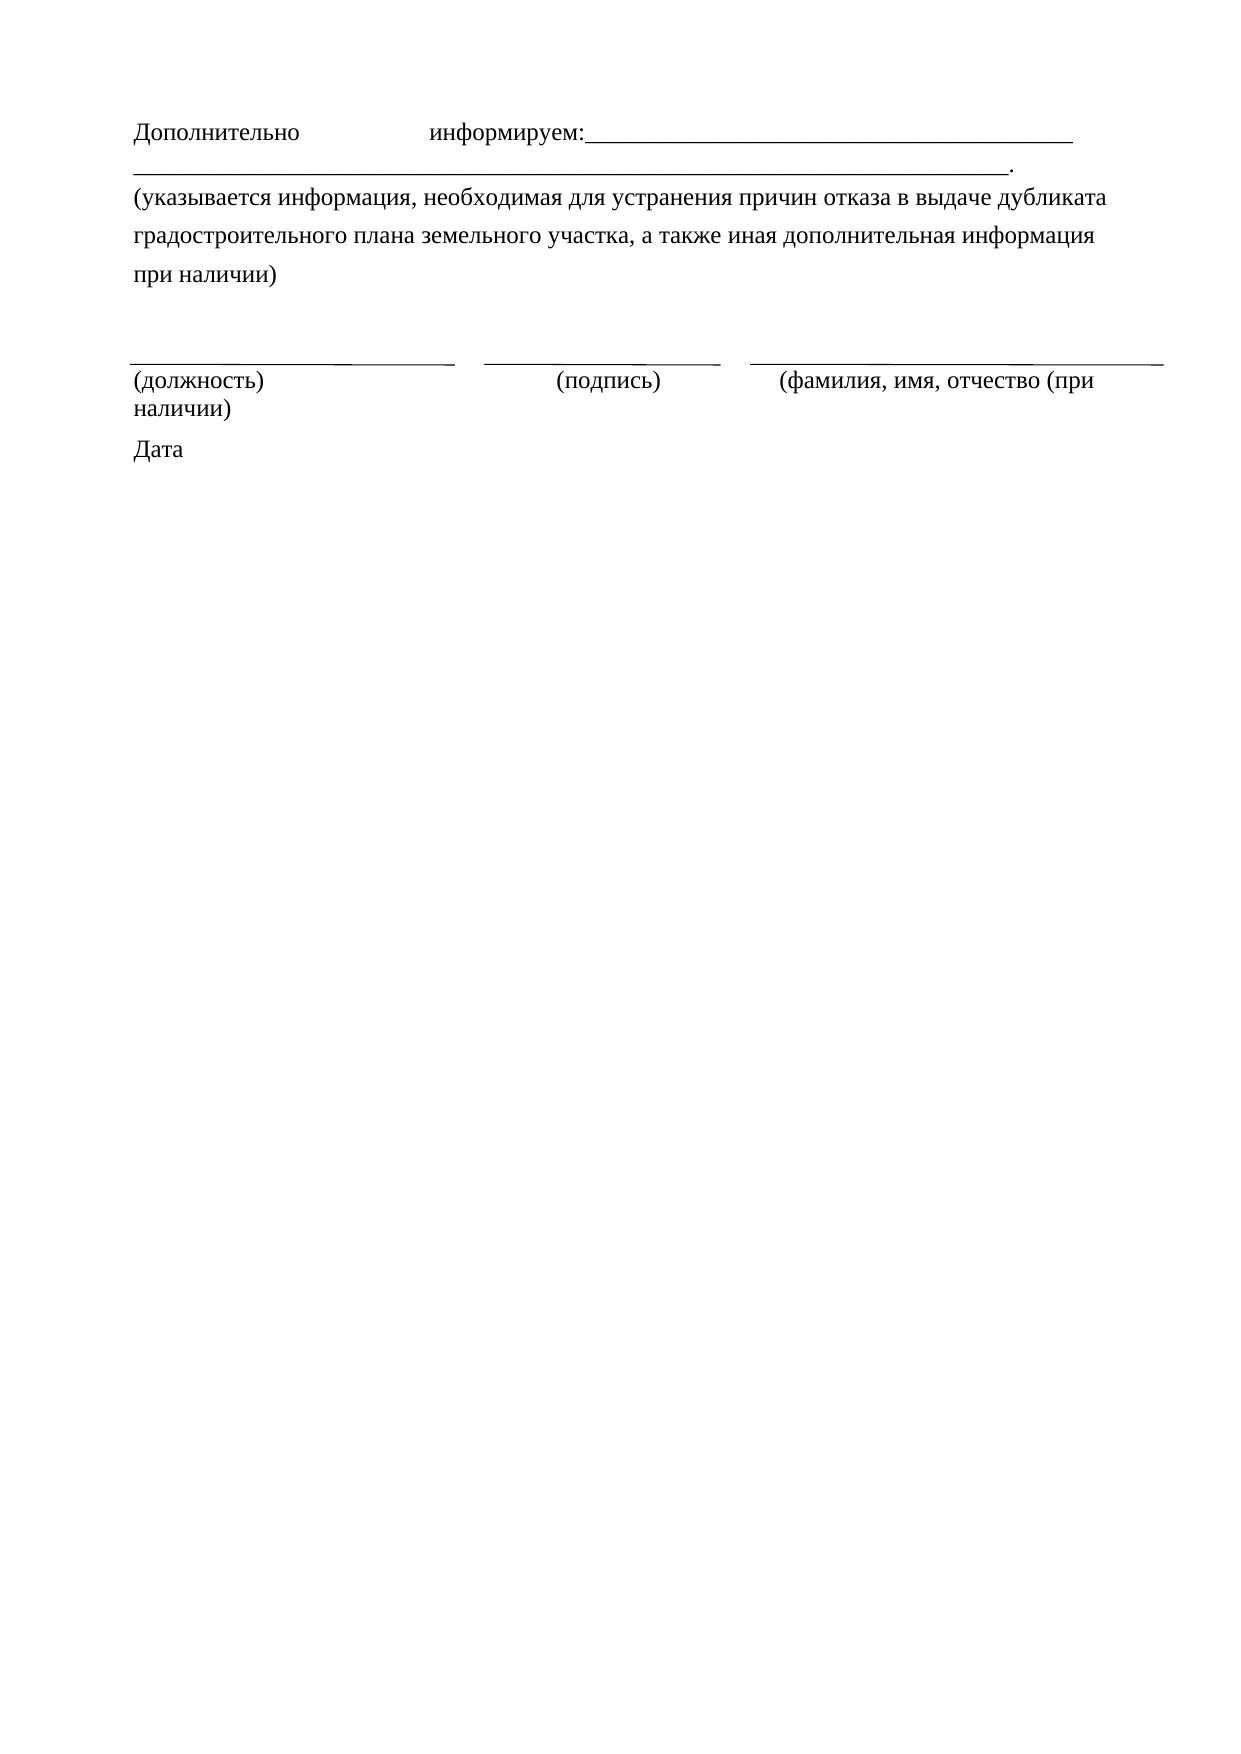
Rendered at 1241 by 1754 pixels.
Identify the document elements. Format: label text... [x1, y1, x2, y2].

text Дополнительно информируем:_______________________________________ [133, 117, 1181, 145]
text Дата [133, 434, 1181, 463]
text (указывается информация, необходимая для устранения причин отказа в выдаче дубликата градостроительного плана земельного участка, а также иная дополнительная информация при наличии) [133, 182, 1119, 287]
text (должность) (подпись) (фамилия, имя, отчество (при наличии) [133, 365, 1181, 422]
text ______________________________________________________________________. [133, 149, 1181, 178]
